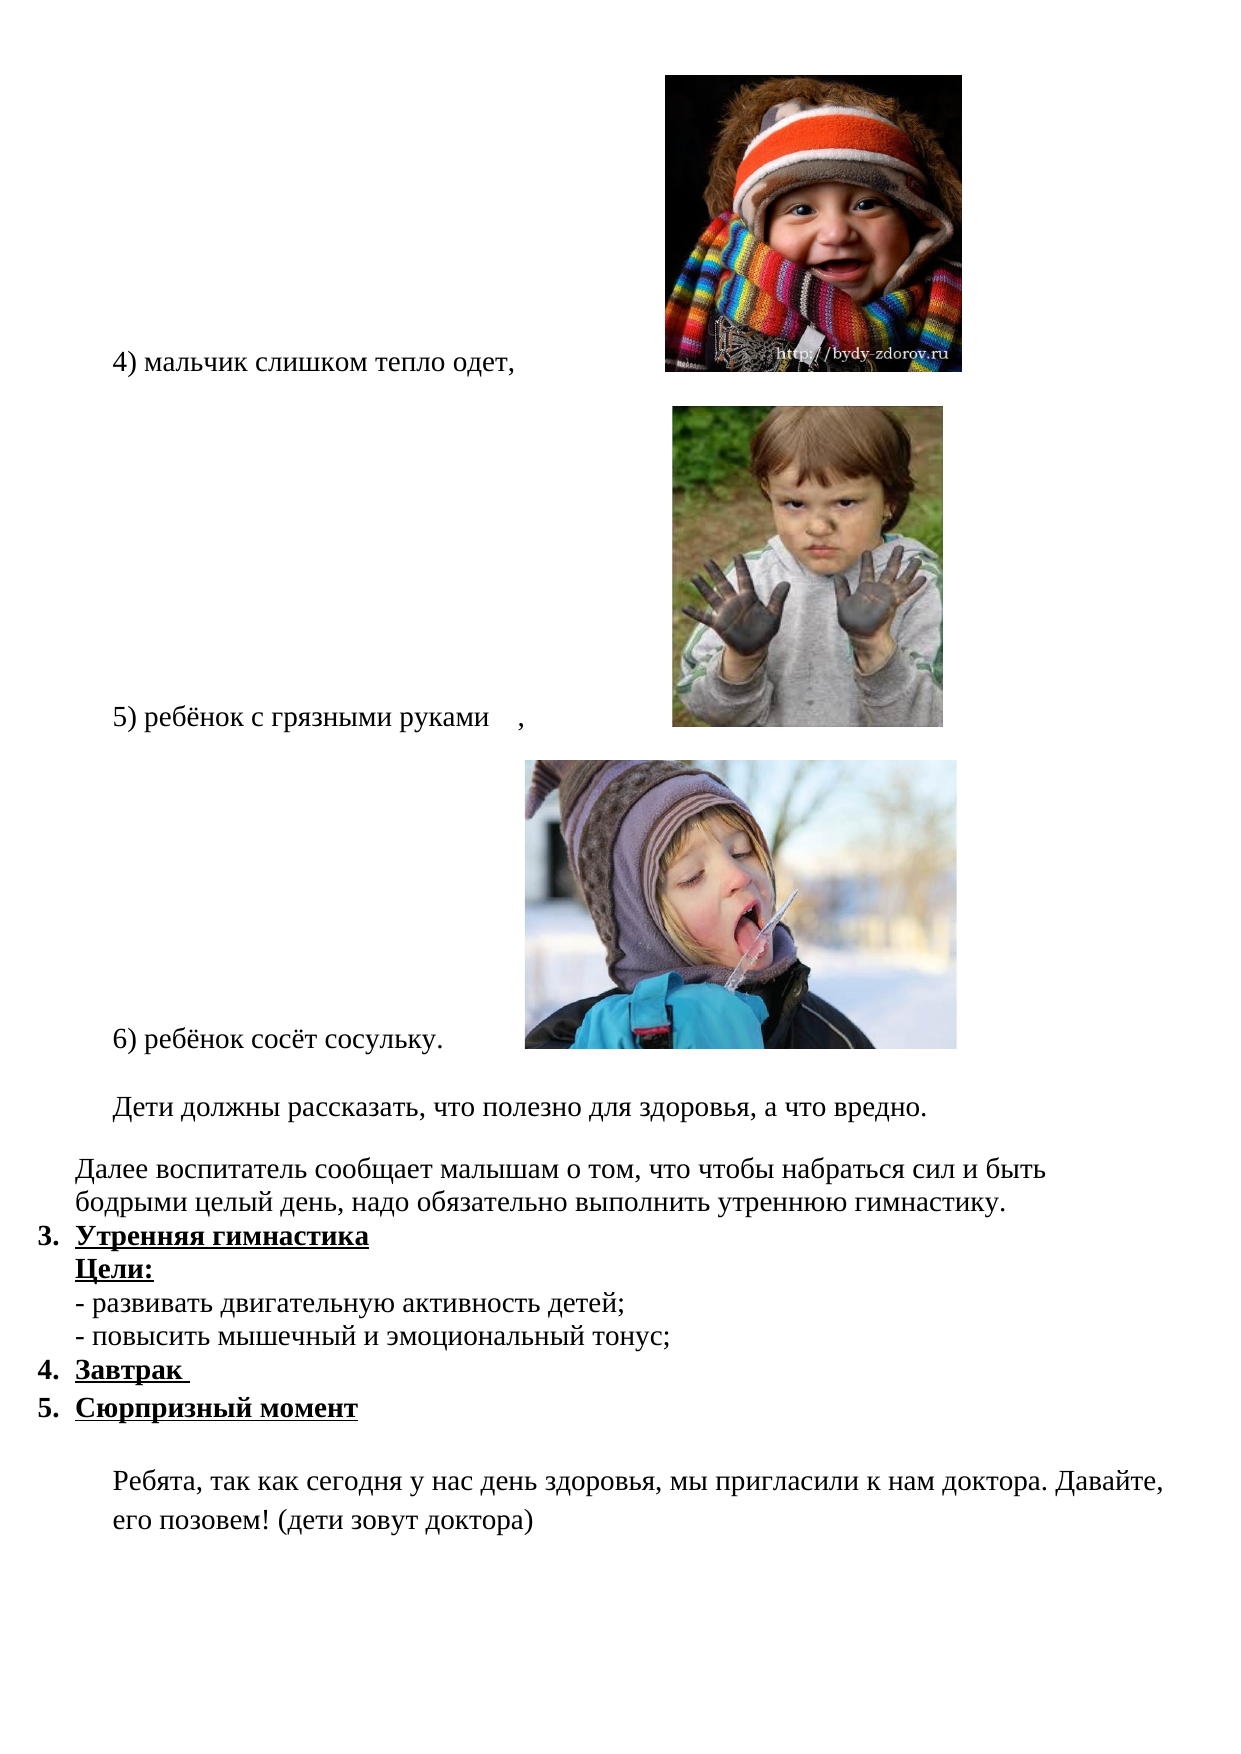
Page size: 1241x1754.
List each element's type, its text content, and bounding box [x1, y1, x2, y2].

text Далее воспитатель сообщает малышам о том, что чтобы набраться сил и быть бодрыми целый день, надо обязательно выполнить утреннюю гимнастику. [75, 1151, 1165, 1218]
text Ребята, так как сегодня у нас день здоровья, мы пригласили к нам доктора. Давайте, его позовем! (дети зовут доктора) [112, 1457, 1165, 1536]
text Дети должны рассказать, что полезно для здоровья, а что вредно. [112, 1083, 1165, 1123]
list Цели: [75, 1251, 1165, 1285]
list Утренняя гимнастика [37, 1218, 1165, 1251]
picture [665, 75, 962, 372]
picture [672, 406, 943, 727]
list Сюрпризный момент [37, 1391, 1165, 1424]
text - повысить мышечный и эмоциональный тонус; [75, 1318, 1165, 1352]
picture [524, 760, 957, 1049]
list Завтрак [37, 1352, 1165, 1386]
text - развивать двигательную активность детей; [75, 1285, 1165, 1318]
